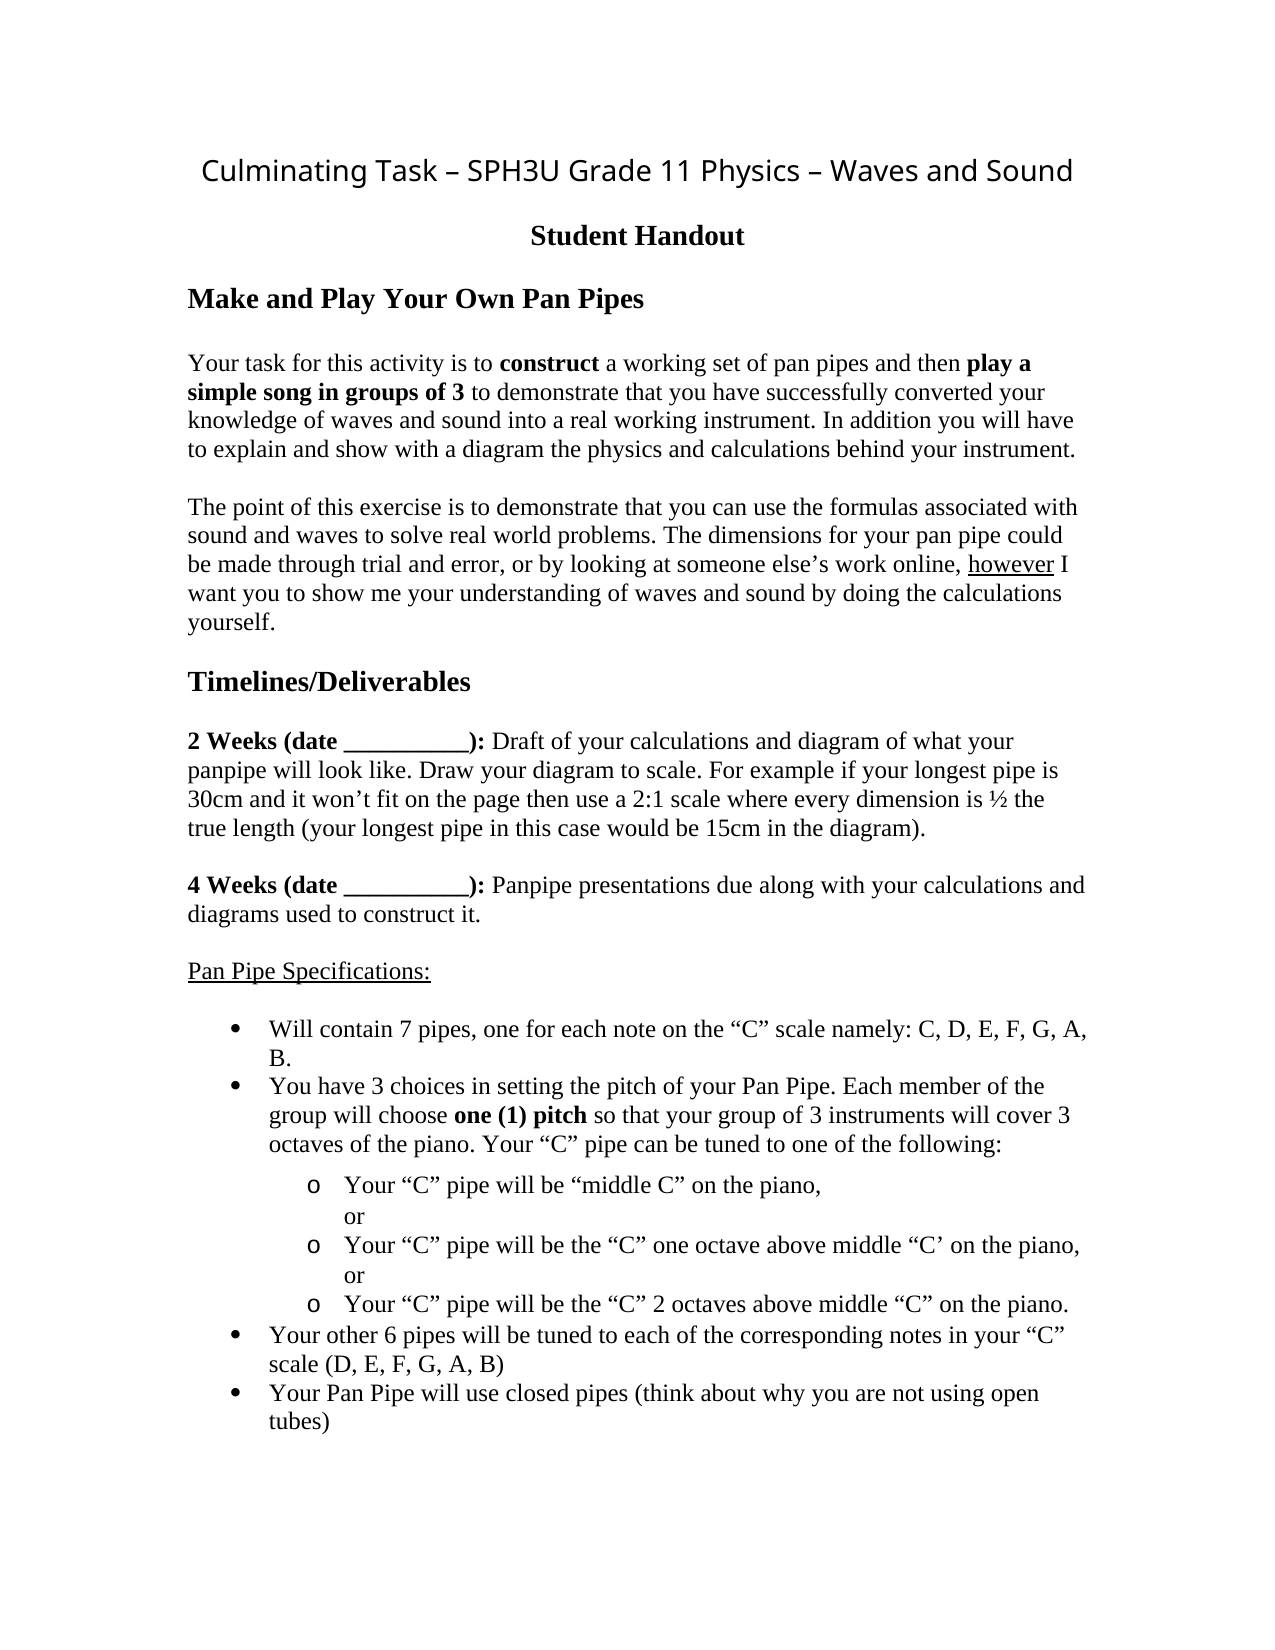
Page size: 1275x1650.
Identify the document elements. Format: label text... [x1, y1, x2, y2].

list Your other 6 pipes will be tuned to each of the corresponding notes in your “C” scale (D, E, F, G, A, B) [231, 1320, 1087, 1378]
text Make and Play Your Own Pan Pipes [187, 281, 1087, 314]
list You have 3 choices in setting the pitch of your Pan Pipe. Each member of the group will choose one (1) pitch so that your group of 3 instruments will cover 3 octaves of the piano. Your “C” pipe can be tuned to one of the following: [231, 1071, 1087, 1158]
text Timelines/Deliverables [187, 664, 1087, 698]
list Your Pan Pipe will use closed pipes (think about why you are not using open tubes) [231, 1378, 1087, 1435]
list Your “C” pipe will be the “C” one octave above middle “C’ on the piano, or [306, 1230, 1087, 1289]
list Will contain 7 pipes, one for each note on the “C” scale namely: C, D, E, F, G, A, B. [231, 1014, 1087, 1071]
text Student Handout [187, 218, 1087, 252]
text Your task for this activity is to construct a working set of pan pipes and then play a simple song in groups of 3 to demonstrate that you have successfully converted your knowledge of waves and sound into a real working instrument. In addition you will have to explain and show with a diagram the physics and calculations behind your instrument. [187, 348, 1087, 463]
list Your “C” pipe will be “middle C” on the piano, or [306, 1170, 1087, 1230]
text 4 Weeks (date __________): Panpipe presentations due along with your calculations and diagrams used to construct it. [187, 870, 1087, 928]
text Culminating Task – SPH3U Grade 11 Physics – Waves and Sound [187, 150, 1087, 190]
list Your “C” pipe will be the “C” 2 octaves above middle “C” on the piano. [306, 1289, 1087, 1320]
text The point of this exercise is to demonstrate that you can use the formulas associated with sound and waves to solve real world problems. The dimensions for your pan pipe could be made through trial and error, or by looking at someone else’s work online, however I want you to show me your understanding of waves and sound by doing the calculations yourself. [187, 492, 1087, 635]
text Pan Pipe Specifications: [187, 956, 1087, 985]
text 2 Weeks (date __________): Draft of your calculations and diagram of what your panpipe will look like. Draw your diagram to scale. For example if your longest pipe is 30cm and it won’t fit on the page then use a 2:1 scale where every dimension is ½ the true length (your longest pipe in this case would be 15cm in the diagram). [187, 726, 1087, 841]
